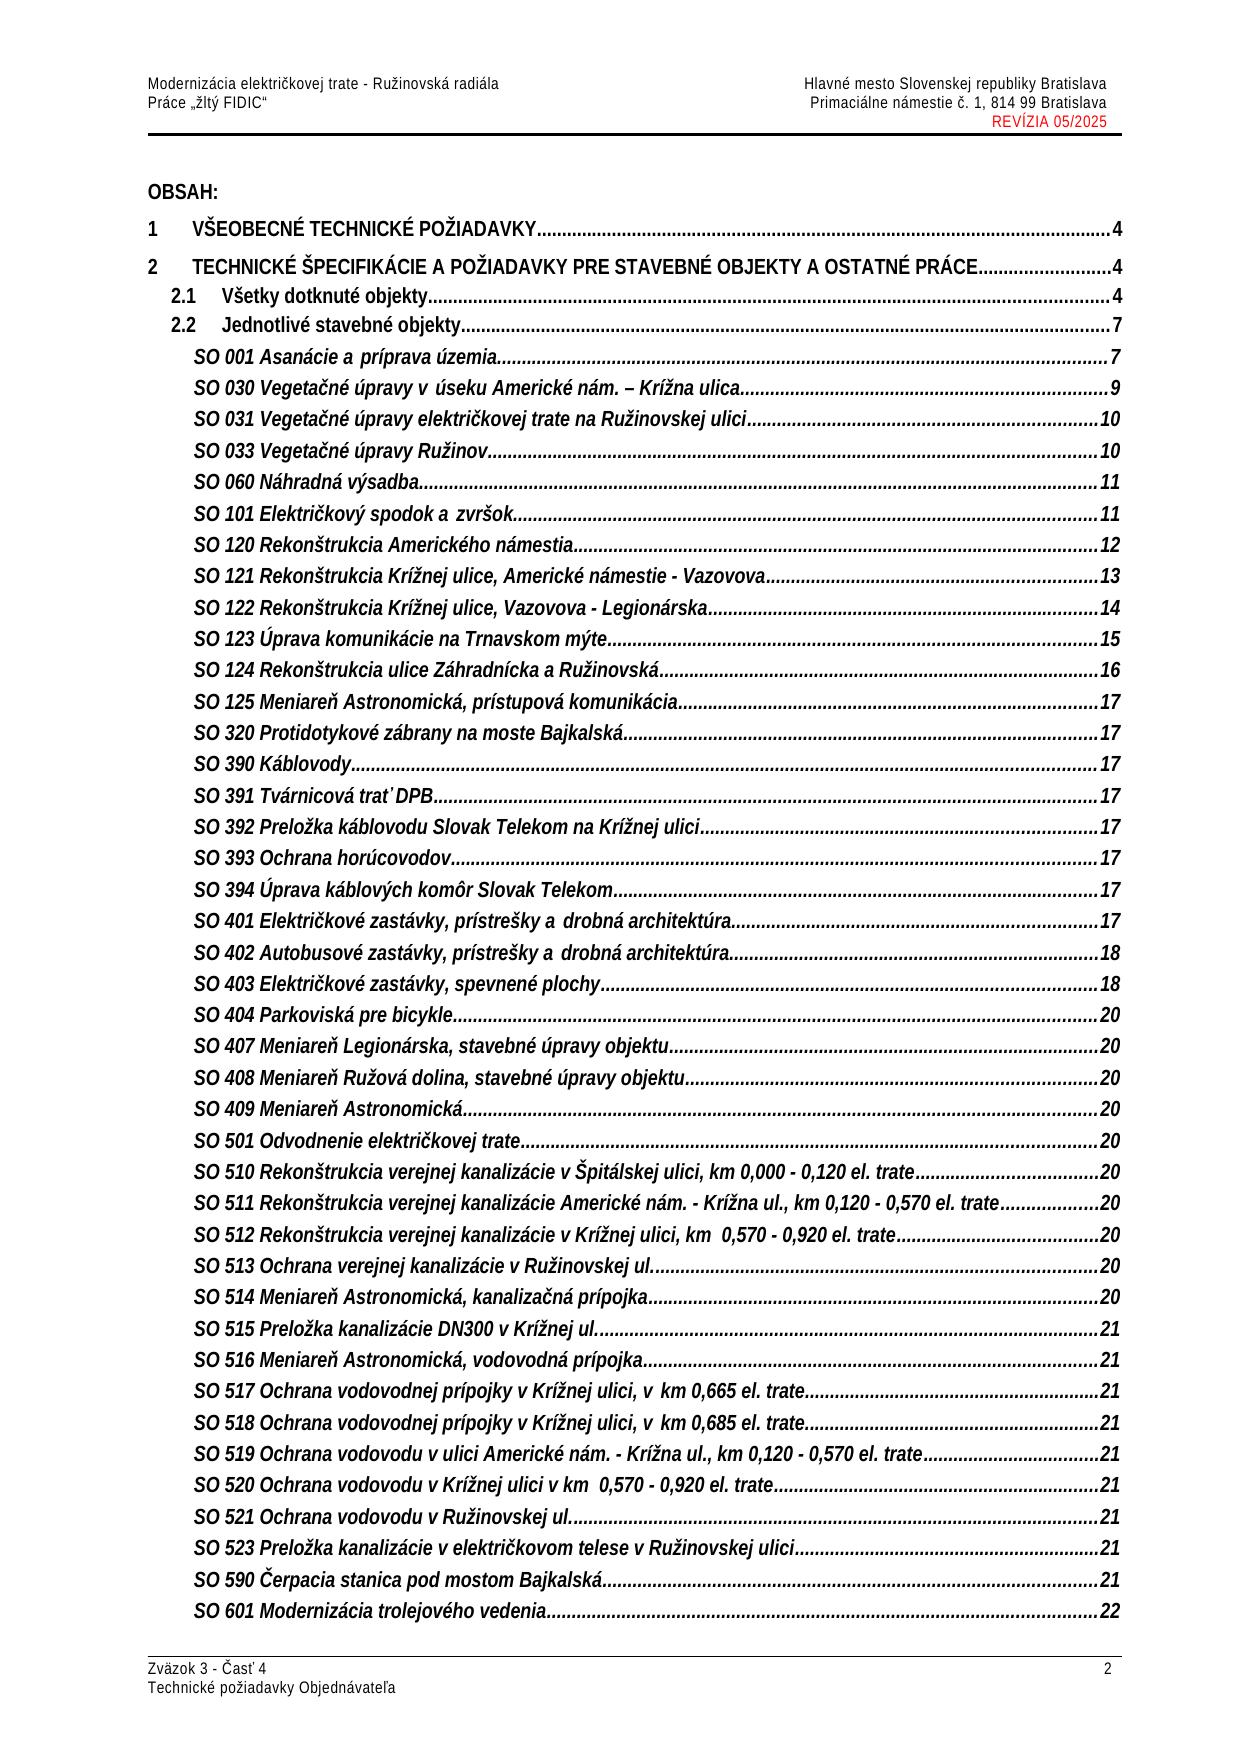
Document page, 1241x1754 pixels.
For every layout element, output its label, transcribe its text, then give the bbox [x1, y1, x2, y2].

text SO 408 Meniareň Ružová dolina, stavebné úpravy objektu 20 [194, 1065, 1122, 1090]
text SO 392 Preložka káblovodu Slovak Telekom na Krížnej ulici 17 [194, 814, 1122, 839]
text SO 501 Odvodnenie električkovej trate 20 [194, 1127, 1122, 1153]
text SO 409 Meniareň Astronomická 20 [194, 1096, 1122, 1121]
text SO 031 Vegetačné úpravy električkovej trate na Ružinovskej ulici 10 [194, 406, 1122, 431]
text SO 101 Električkový spodok a zvršok 11 [194, 500, 1122, 526]
text SO 514 Meniareň Astronomická, kanalizačná prípojka 20 [194, 1284, 1122, 1309]
text SO 601 Modernizácia trolejového vedenia 22 [194, 1598, 1122, 1623]
text SO 060 Náhradná výsadba 11 [194, 469, 1122, 494]
text SO 518 Ochrana vodovodnej prípojky v Krížnej ulici, v km 0,685 el. trate. 21 [194, 1410, 1122, 1435]
text SO 001 Asanácie a príprava územia 7 [194, 344, 1122, 369]
text SO 394 Úprava káblových komôr Slovak Telekom 17 [194, 877, 1122, 902]
text SO 520 Ochrana vodovodu v Krížnej ulici v km 0,570 - 0,920 el. trate 21 [194, 1472, 1122, 1497]
text 2 TECHNICKÉ ŠPECIFIKÁCIE A POŽIADAVKY PRE STAVEBNÉ OBJEKTY A OSTATNÉ PRÁCE 4 [148, 254, 1122, 279]
text SO 521 Ochrana vodovodu v Ružinovskej ul. 21 [194, 1504, 1122, 1529]
text SO 513 Ochrana verejnej kanalizácie v Ružinovskej ul. 20 [194, 1253, 1122, 1278]
text SO 401 Električkové zastávky, prístrešky a drobná architektúra 17 [194, 908, 1122, 933]
text SO 590 Čerpacia stanica pod mostom Bajkalská 21 [194, 1566, 1122, 1592]
text SO 120 Rekonštrukcia Amerického námestia 12 [194, 532, 1122, 557]
text SO 121 Rekonštrukcia Krížnej ulice, Americké námestie - Vazovova 13 [194, 563, 1122, 588]
text SO 391 Tvárnicová trať DPB 17 [194, 783, 1122, 808]
text SO 125 Meniareň Astronomická, prístupová komunikácia 17 [194, 688, 1122, 714]
text SO 390 Káblovody 17 [194, 751, 1122, 776]
text SO 320 Protidotykové zábrany na moste Bajkalská 17 [194, 720, 1122, 745]
text SO 123 Úprava komunikácie na Trnavskom mýte 15 [194, 626, 1122, 651]
text SO 517 Ochrana vodovodnej prípojky v Krížnej ulici, v km 0,665 el. trate 21 [194, 1378, 1122, 1403]
text 2.1 Všetky dotknuté objekty 4 [171, 283, 1122, 308]
text SO 510 Rekonštrukcia verejnej kanalizácie v Špitálskej ulici, km 0,000 - 0,120 el. trate 20 [194, 1159, 1122, 1184]
text OBSAH: [148, 178, 1122, 204]
text SO 124 Rekonštrukcia ulice Záhradnícka a Ružinovská 16 [194, 657, 1122, 682]
text SO 402 Autobusové zastávky, prístrešky a drobná architektúra 18 [194, 939, 1122, 964]
text SO 407 Meniareň Legionárska, stavebné úpravy objektu 20 [194, 1033, 1122, 1058]
text SO 030 Vegetačné úpravy v úseku Americké nám. – Krížna ulica 9 [194, 375, 1122, 400]
text SO 404 Parkoviská pre bicykle 20 [194, 1002, 1122, 1027]
text SO 515 Preložka kanalizácie DN300 v Krížnej ul. 21 [194, 1316, 1122, 1341]
text SO 393 Ochrana horúcovodov 17 [194, 845, 1122, 870]
text SO 516 Meniareň Astronomická, vodovodná prípojka 21 [194, 1347, 1122, 1372]
text 2.2 Jednotlivé stavebné objekty 7 [171, 312, 1122, 337]
text SO 403 Električkové zastávky, spevnené plochy 18 [194, 971, 1122, 996]
text SO 523 Preložka kanalizácie v električkovom telese v Ružinovskej ulici 21 [194, 1535, 1122, 1560]
text SO 512 Rekonštrukcia verejnej kanalizácie v Krížnej ulici, km 0,570 - 0,920 el. trate 20 [194, 1222, 1122, 1247]
text 1 VŠEOBECNÉ TECHNICKÉ POŽIADAVKY 4 [148, 216, 1122, 241]
text SO 033 Vegetačné úpravy Ružinov 10 [194, 438, 1122, 463]
text SO 519 Ochrana vodovodu v ulici Americké nám. - Krížna ul., km 0,120 - 0,570 el. trate 21 [194, 1441, 1122, 1466]
text SO 122 Rekonštrukcia Krížnej ulice, Vazovova - Legionárska 14 [194, 594, 1122, 619]
text SO 511 Rekonštrukcia verejnej kanalizácie Americké nám. - Krížna ul., km 0,120 - 0,570 el. trate 20 [194, 1190, 1122, 1215]
